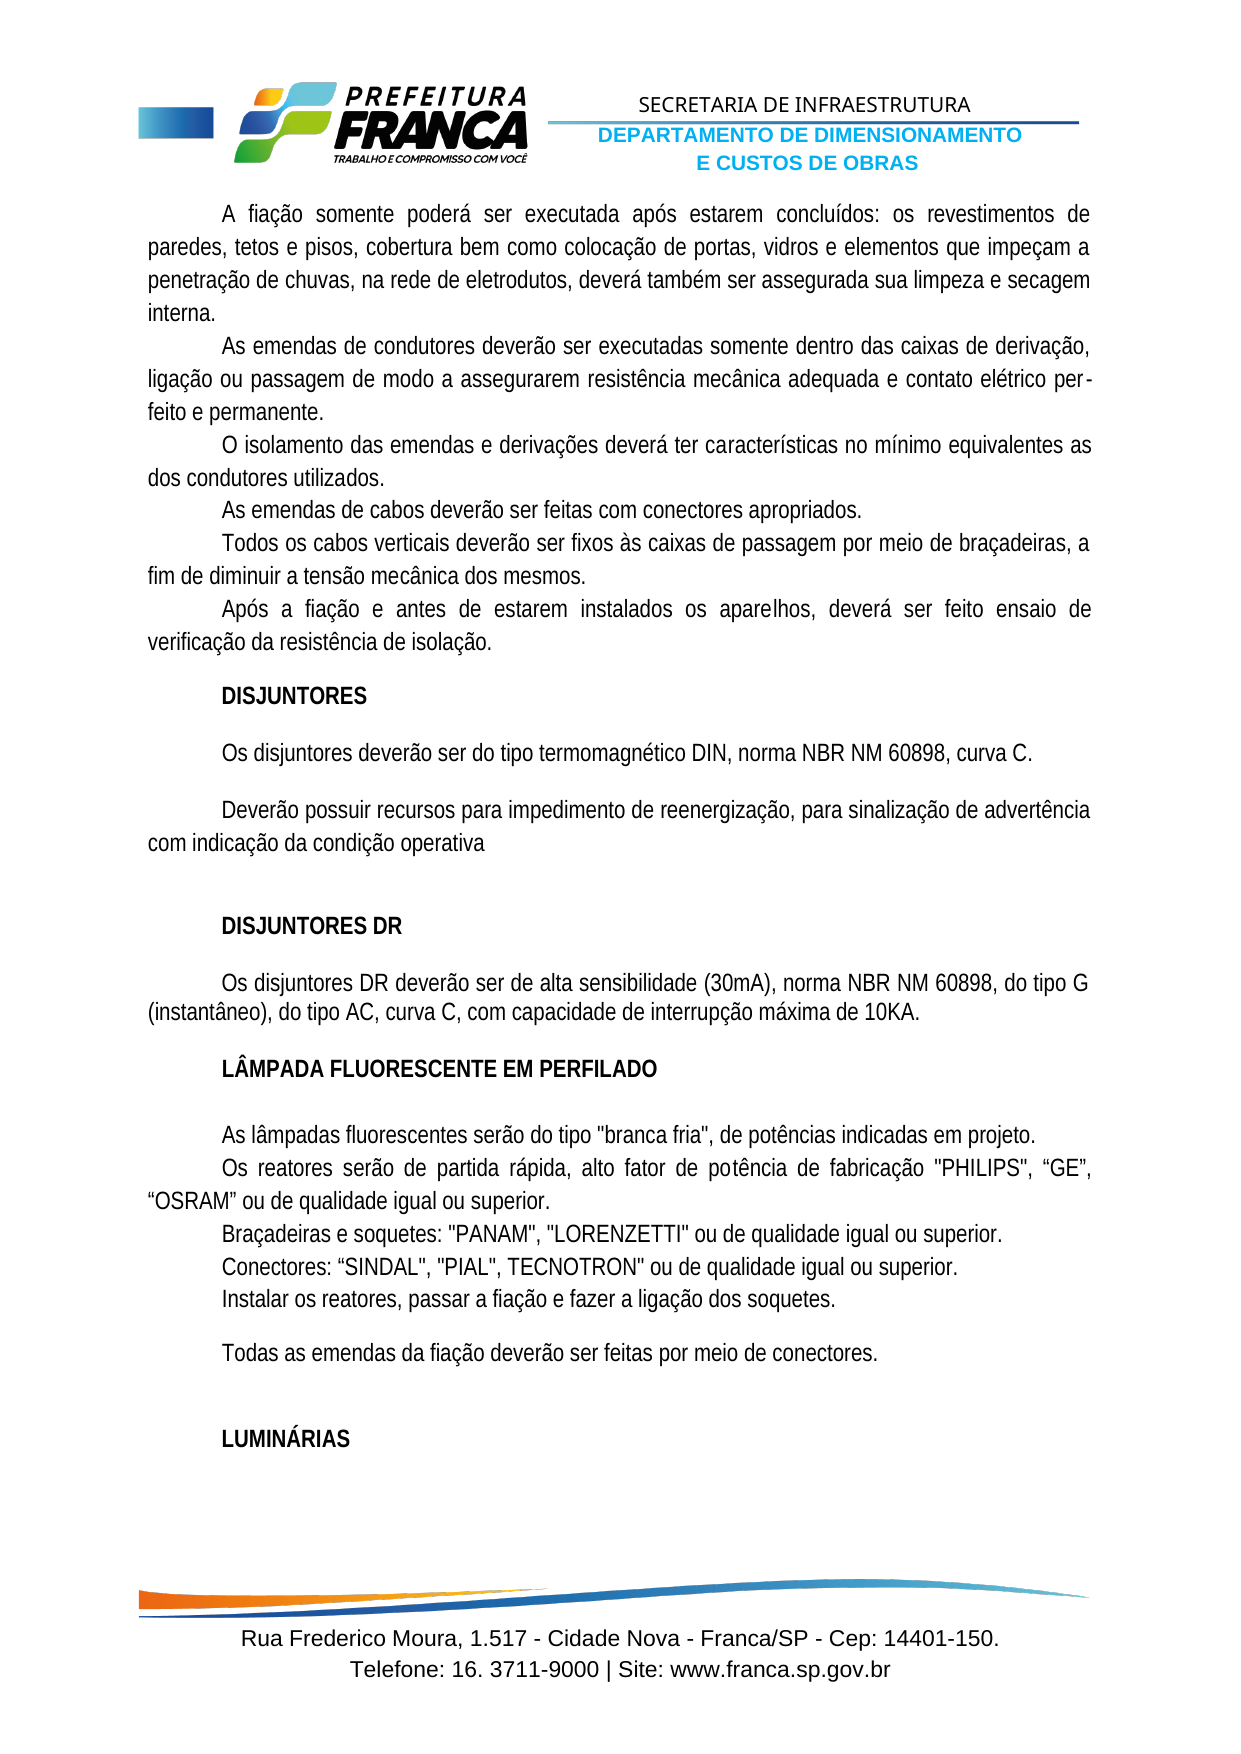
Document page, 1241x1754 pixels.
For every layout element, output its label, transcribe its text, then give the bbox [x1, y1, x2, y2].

text Após a fiação e antes de estarem instalados os aparelhos, deverá ser feito ensaio de verificação da resistência de isolação. [148, 594, 1092, 656]
text Conectores: “SINDAL", "PIAL", TECNOTRON" ou de qualidade igual ou superior. [148, 1252, 1092, 1280]
text Os disjuntores DR deverão ser de alta sensibilidade (30mA), norma NBR NM 60898, do tipo G (instantâneo), do tipo AC, curva C, com capacidade de interrupção máxima de 10KA. [148, 968, 1091, 1025]
text DISJUNTORES [148, 681, 1091, 709]
text Braçadeiras e soquetes: "PANAM", "LORENZETTI" ou de qualidade igual ou superior. [148, 1219, 1092, 1247]
text A fiação somente poderá ser executada após estarem concluídos: os revestimentos de paredes, tetos e pisos, cobertura bem como colocação de portas, vidros e elementos que impeçam a penetração de chuvas, na rede de eletrodutos, deverá também ser assegurada sua limpeza e secagem interna. [148, 199, 1092, 327]
text Todos os cabos verticais deverão ser fixos às caixas de passagem por meio de braçadeiras, a fim de diminuir a tensão mecânica dos mesmos. [148, 528, 1092, 590]
text Os disjuntores deverão ser do tipo termomagnético DIN, norma NBR NM 60898, curva C. [148, 738, 1091, 767]
text Deverão possuir recursos para impedimento de reenergização, para sinalização de advertência com indicação da condição operativa [148, 795, 1092, 857]
picture [138, 1579, 1090, 1618]
text LUMINÁRIAS [148, 1424, 1091, 1453]
text O isolamento das emendas e derivações deverá ter características no mínimo equivalentes as dos condutores utilizados. [148, 429, 1092, 491]
text DISJUNTORES DR [148, 911, 1091, 939]
text LÂMPADA FLUORESCENTE EM PERFILADO [148, 1054, 1092, 1083]
picture [138, 82, 1080, 163]
text As emendas de condutores deverão ser executadas somente dentro das caixas de derivação, ligação ou passagem de modo a assegurarem resistência mecânica adequada e contato elétrico perfeito e permanente. [148, 331, 1092, 425]
text As emendas de cabos deverão ser feitas com conectores apropriados. [148, 495, 1092, 524]
text As lâmpadas fluorescentes serão do tipo "branca fria", de potências indicadas em projeto. [148, 1120, 1092, 1148]
picture [751, 158, 764, 163]
text Instalar os reatores, passar a fiação e fazer a ligação dos soquetes. [148, 1284, 1092, 1313]
text Os reatores serão de partida rápida, alto fator de potência de fabricação "PHILIPS", “GE”, “OSRAM” ou de qualidade igual ou superior. [148, 1153, 1092, 1214]
text Todas as emendas da fiação deverão ser feitas por meio de conectores. [148, 1338, 1092, 1367]
